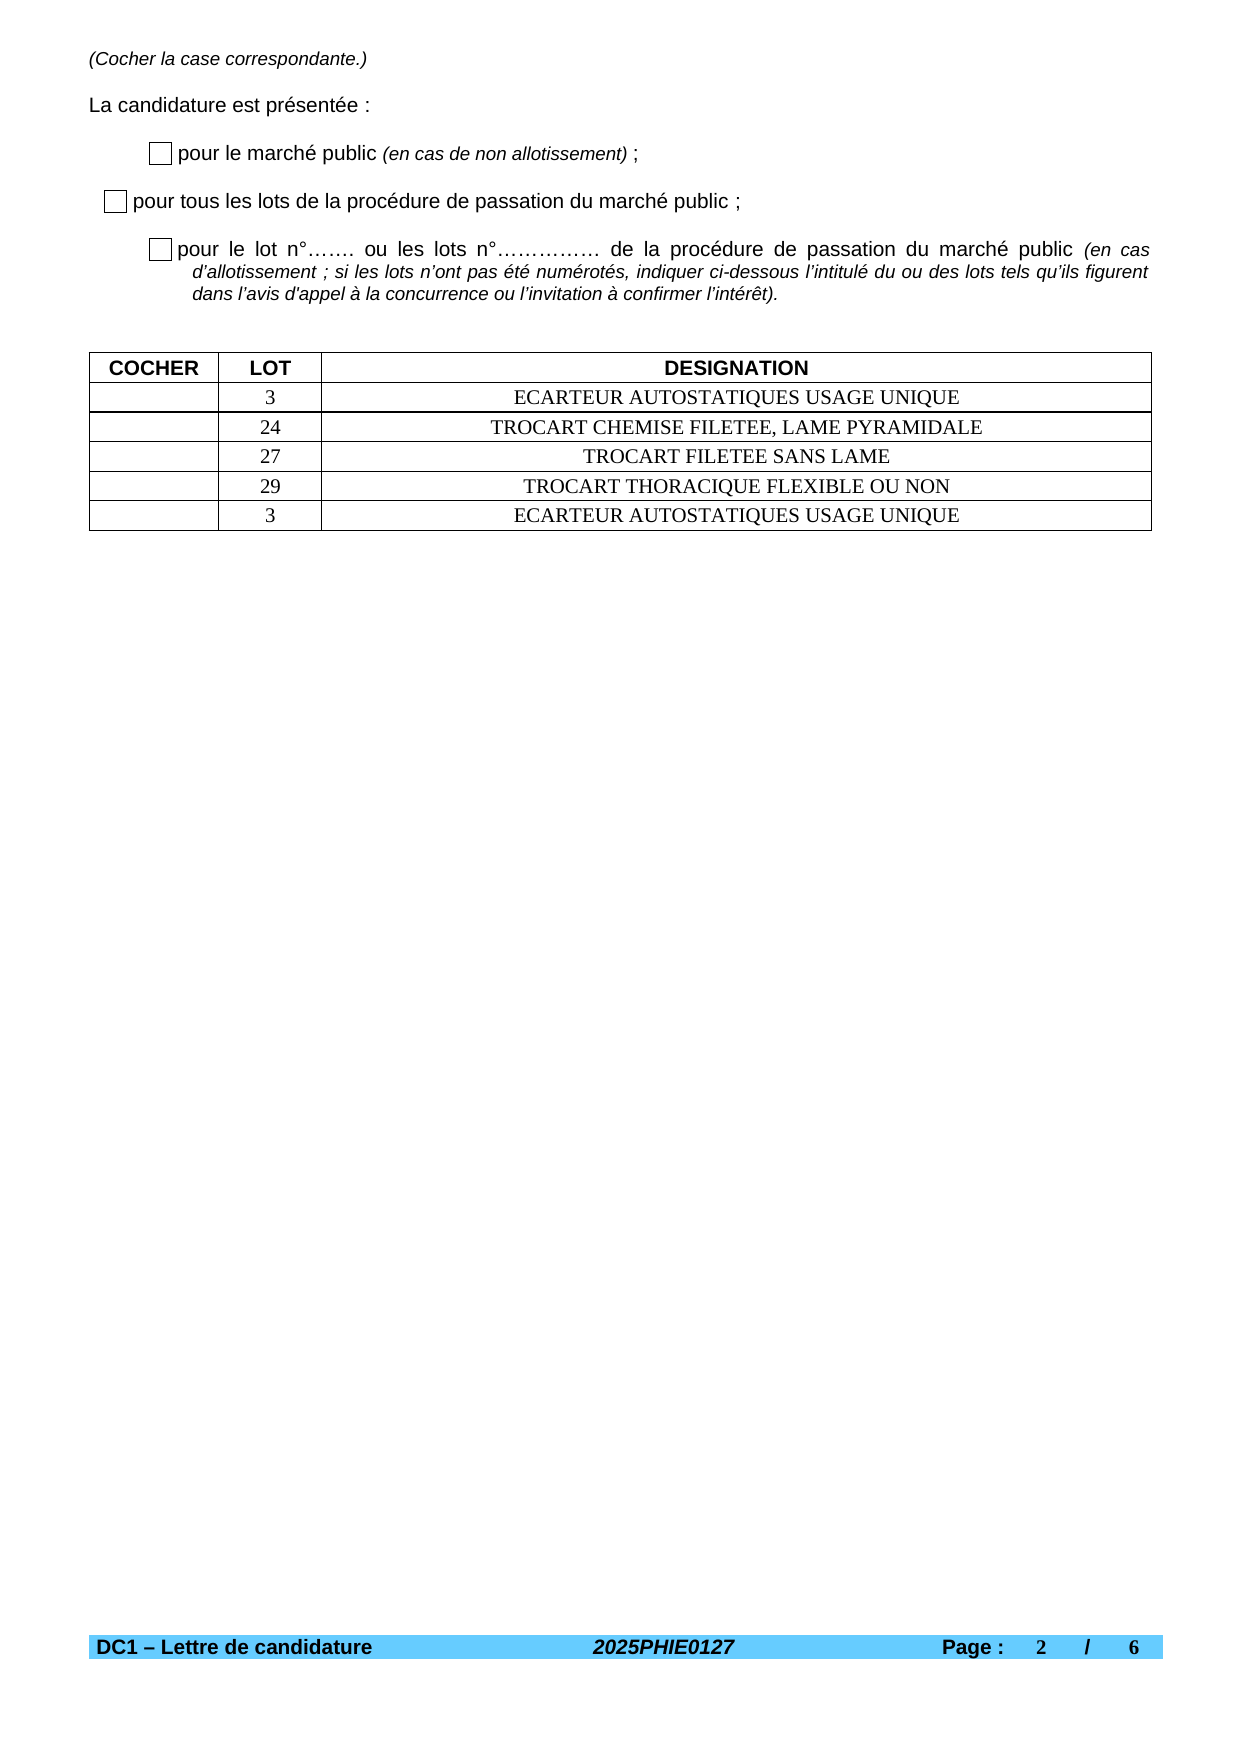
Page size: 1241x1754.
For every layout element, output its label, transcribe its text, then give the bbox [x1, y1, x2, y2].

table_cell TROCART CHEMISE FILETEE, LAME PYRAMIDALE [322, 413, 1151, 441]
table_header LOT [219, 353, 321, 382]
table_cell ECARTEUR AUTOSTATIQUES USAGE UNIQUE [322, 501, 1151, 530]
table_header COCHER [90, 353, 218, 382]
table_cell 3 [219, 501, 321, 530]
subtitle La candidature est présentée : [89, 93, 1152, 117]
text pour le lot n°……. ou les lots n°…………… de la procédure de passation du marché public (en cas d’allotissement ; si les lots n’ont pas été numérotés, indiquer ci-dessous l’intitulé du ou des lots tels qu’ils figurent dans l’avis d'appel à la concurrence ou l’invitation à confirmer l’intérêt). [148, 237, 1152, 304]
table_cell ECARTEUR AUTOSTATIQUES USAGE UNIQUE [322, 383, 1151, 411]
table_cell [90, 383, 218, 411]
table_header DESIGNATION [322, 353, 1151, 382]
table_cell [90, 413, 218, 441]
table_cell 29 [219, 472, 321, 500]
table_cell [90, 472, 218, 500]
list pour tous les lots de la procédure de passation du marché public ; [89, 189, 1152, 213]
text (Cocher la case correspondante.) [89, 47, 1152, 69]
table_cell [90, 442, 218, 471]
table_cell 24 [219, 413, 321, 441]
table_cell 3 [219, 383, 321, 411]
table_cell TROCART FILETEE SANS LAME [322, 442, 1151, 471]
table_cell TROCART THORACIQUE FLEXIBLE OU NON [322, 472, 1151, 500]
table_cell [90, 501, 218, 530]
table_cell 27 [219, 442, 321, 471]
subtitle pour le marché public (en cas de non allotissement) ; [148, 141, 1152, 165]
